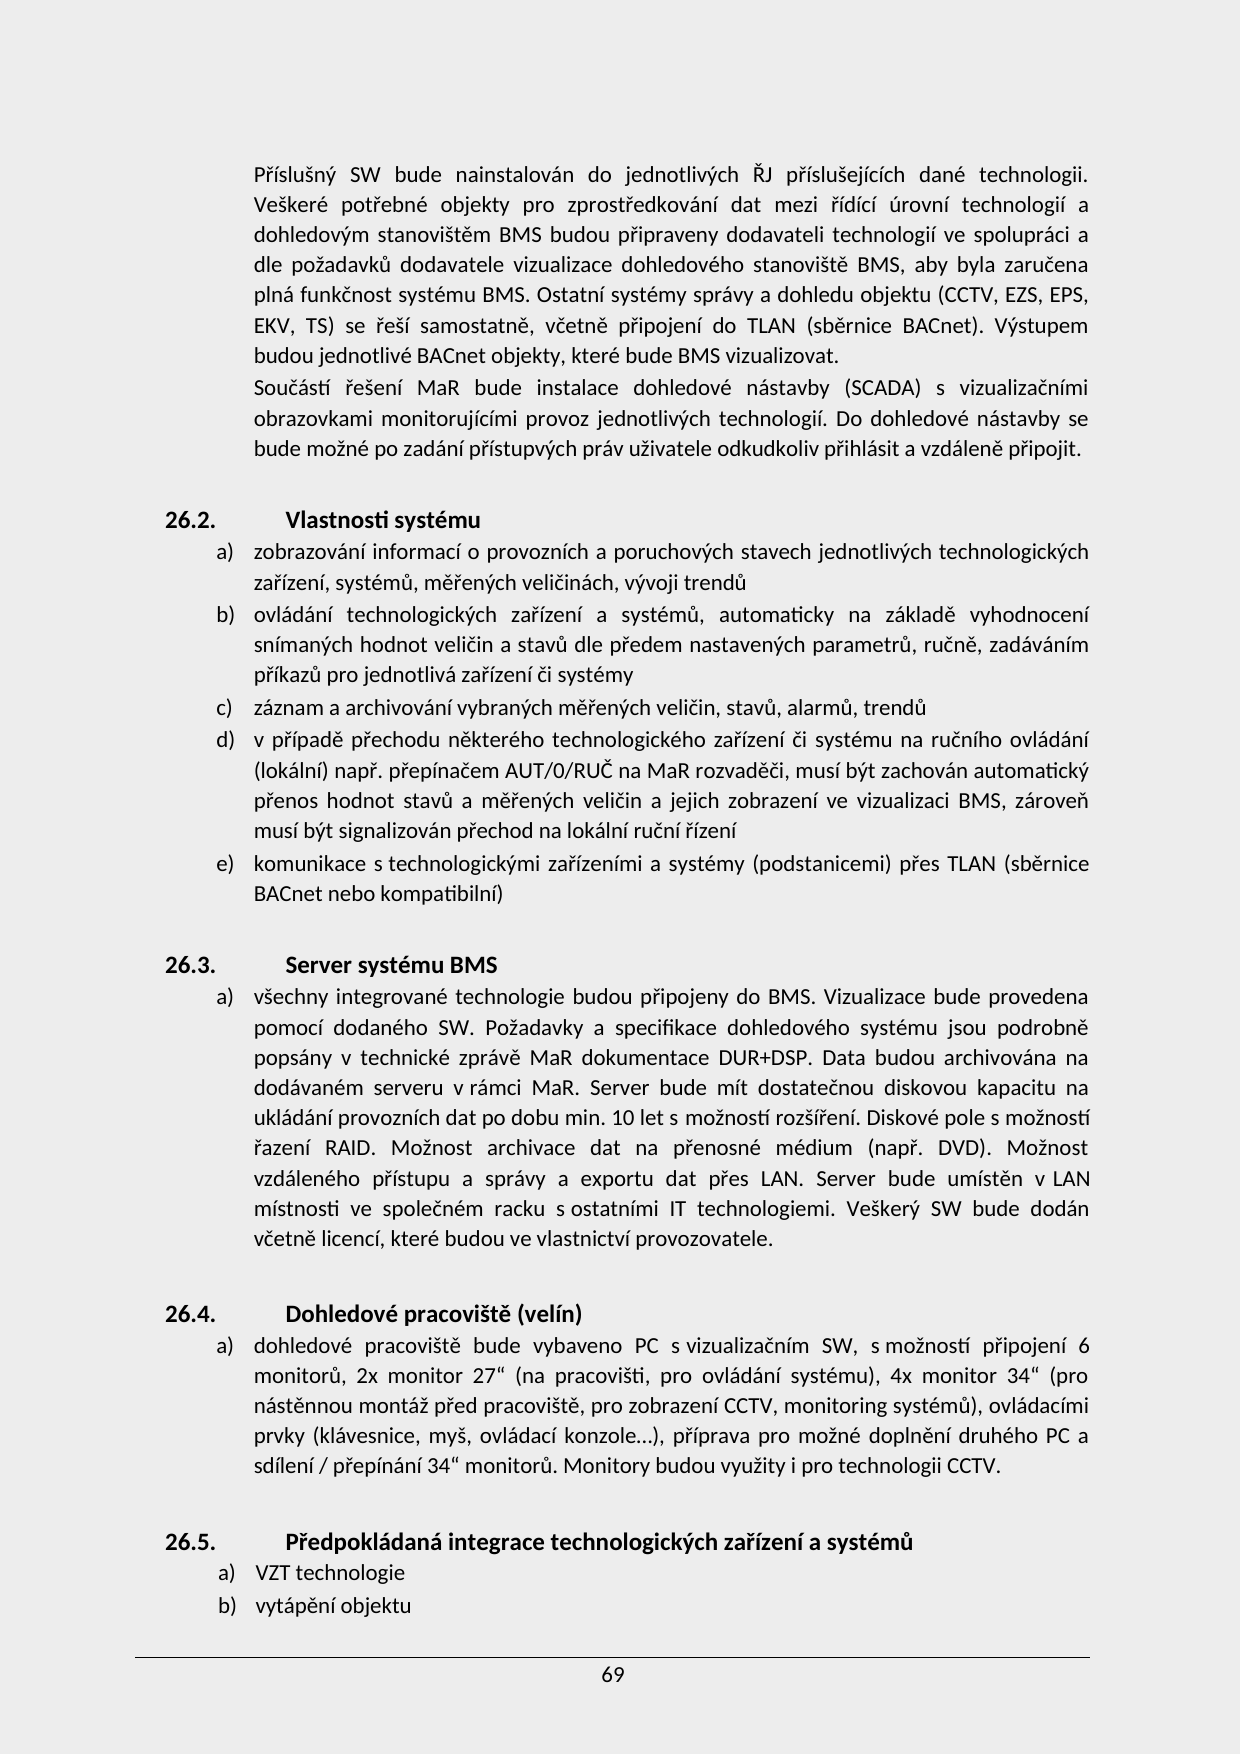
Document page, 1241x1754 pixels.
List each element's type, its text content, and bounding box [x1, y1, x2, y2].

subtitle Server systému BMS [165, 949, 1090, 980]
subtitle Předpokládaná integrace technologických zařízení a systémů [165, 1526, 1090, 1556]
list komunikace s technologickými zařízeními a systémy (podstanicemi) přes TLAN (sběrnice BACnet nebo kompatibilní) [216, 849, 1090, 907]
list vytápění objektu [218, 1591, 1090, 1619]
list ovládání technologických zařízení a systémů, automaticky na základě vyhodnocení snímaných hodnot veličin a stavů dle předem nastavených parametrů, ručně, zadáváním příkazů pro jednotlivá zařízení či systémy [216, 600, 1090, 688]
list záznam a archivování vybraných měřených veličin, stavů, alarmů, trendů [216, 693, 1090, 721]
list v případě přechodu některého technologického zařízení či systému na ručního ovládání (lokální) např. přepínačem AUT/0/RUČ na MaR rozvaděči, musí být zachován automatický přenos hodnot stavů a měřených veličin a jejich zobrazení ve vizualizaci BMS, zároveň musí být signalizován přechod na lokální ruční řízení [216, 726, 1090, 844]
subtitle Vlastnosti systému [165, 504, 1090, 535]
list všechny integrované technologie budou připojeny do BMS. Vizualizace bude provedena pomocí dodaného SW. Požadavky a specifikace dohledového systému jsou podrobně popsány v technické zprávě MaR dokumentace DUR+DSP. Data budou archivována na dodávaném serveru v rámci MaR. Server bude mít dostatečnou diskovou kapacitu na ukládání provozních dat po dobu min. 10 let s možností rozšíření. Diskové pole s možností řazení RAID. Možnost archivace dat na přenosné médium (např. DVD). Možnost vzdáleného přístupu a správy a exportu dat přes LAN. Server bude umístěn v LAN místnosti ve společném racku s ostatními IT technologiemi. Veškerý SW bude dodán včetně licencí, které budou ve vlastnictví provozovatele. [216, 982, 1090, 1252]
subtitle Dohledové pracoviště (velín) [165, 1298, 1090, 1328]
list dohledové pracoviště bude vybaveno PC s vizualizačním SW, s možností připojení 6 monitorů, 2x monitor 27“ (na pracovišti, pro ovládání systému), 4x monitor 34“ (pro nástěnnou montáž před pracoviště, pro zobrazení CCTV, monitoring systémů), ovládacími prvky (klávesnice, myš, ovládací konzole…), příprava pro možné doplnění druhého PC a sdílení / přepínání 34“ monitorů. Monitory budou využity i pro technologii CCTV. [216, 1331, 1090, 1480]
list VZT technologie [218, 1558, 1090, 1586]
list Součástí řešení MaR bude instalace dohledové nástavby (SCADA) s vizualizačními obrazovkami monitorujícími provoz jednotlivých technologií. Do dohledové nástavby se bude možné po zadání přístupvých práv uživatele odkudkoliv přihlásit a vzdáleně připojit. [253, 373, 1090, 462]
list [216, 160, 1090, 369]
list zobrazování informací o provozních a poruchových stavech jednotlivých technologických zařízení, systémů, měřených veličinách, vývoji trendů [216, 537, 1090, 596]
